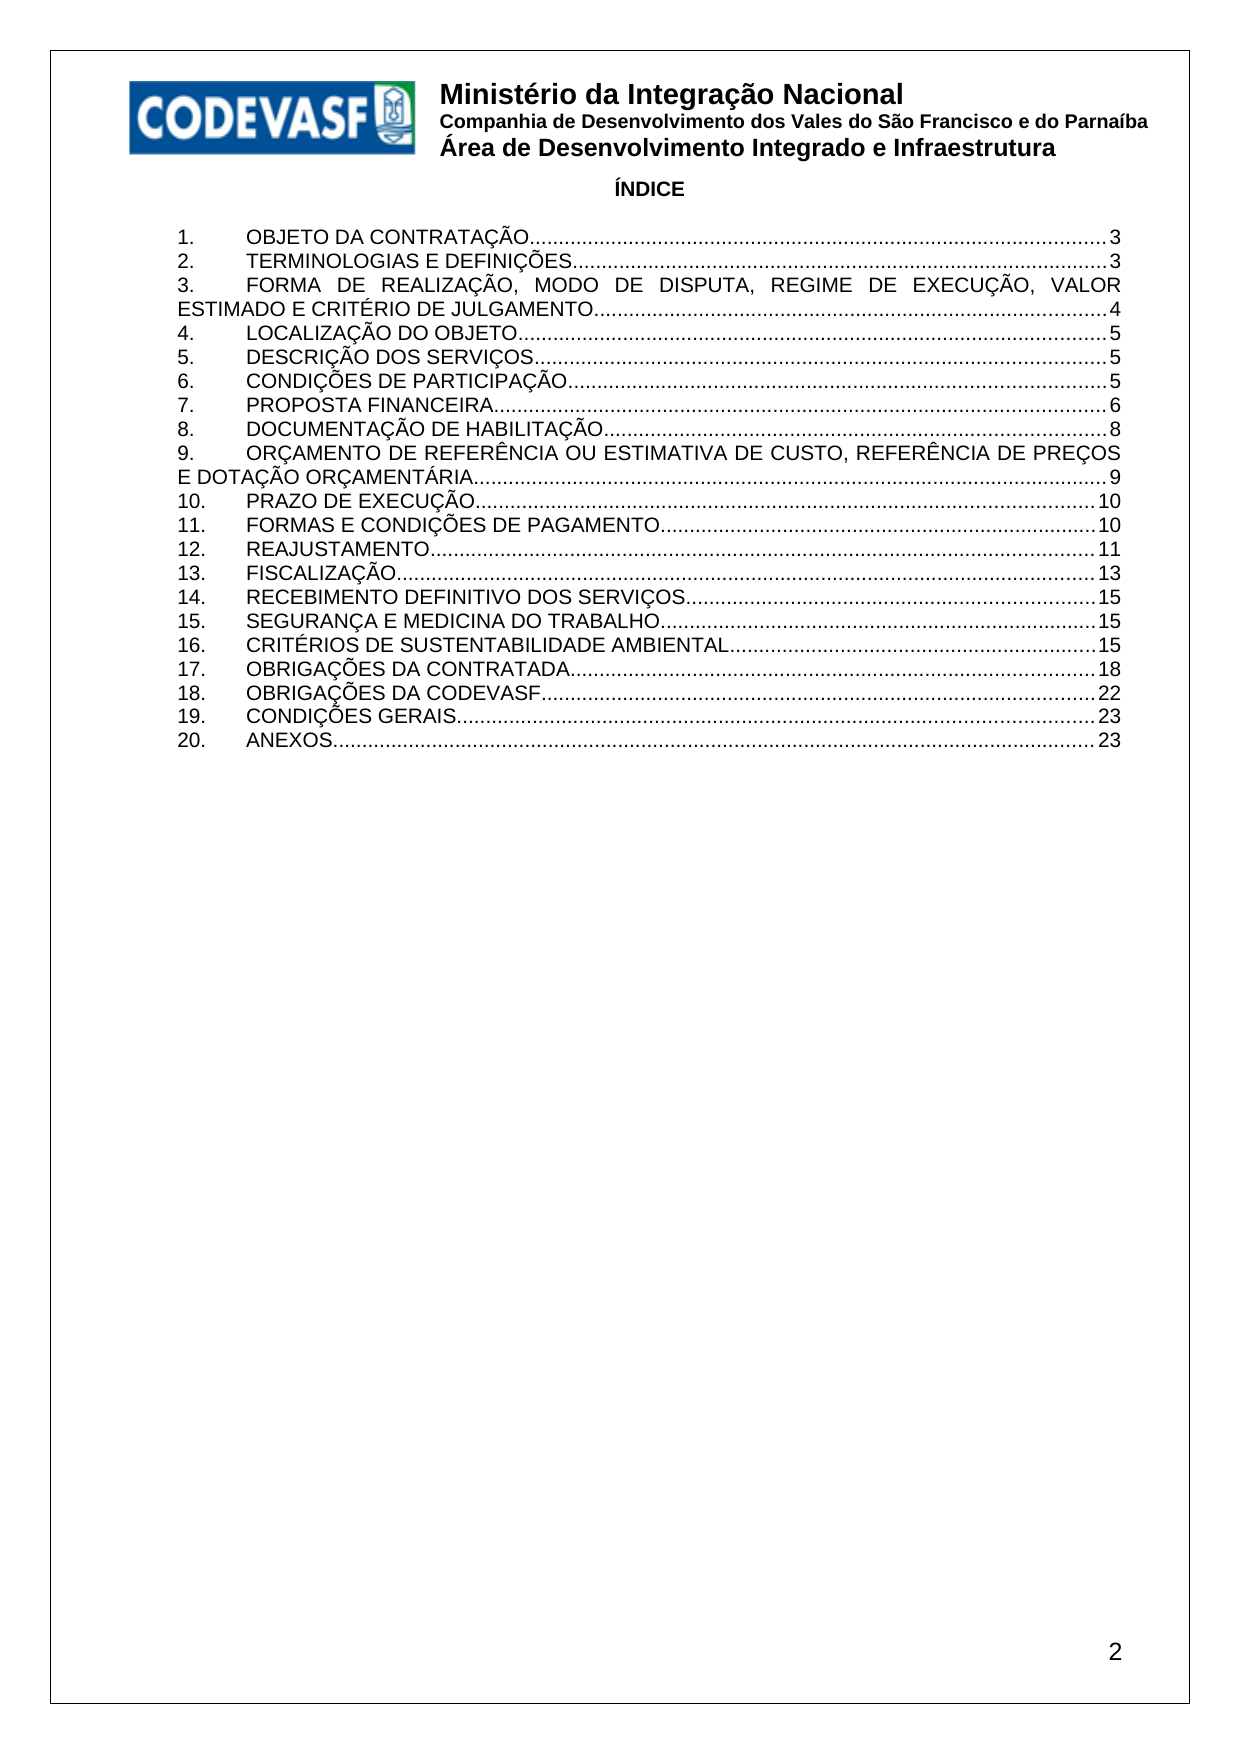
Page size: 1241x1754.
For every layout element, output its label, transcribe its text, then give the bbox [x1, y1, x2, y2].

text 5. DESCRIÇÃO DOS SERVIÇOS 5 [177, 345, 1122, 369]
text 7. PROPOSTA FINANCEIRA 6 [177, 393, 1122, 417]
text 16. CRITÉRIOS DE SUSTENTABILIDADE AMBIENTAL 15 [177, 632, 1122, 656]
text 8. DOCUMENTAÇÃO DE HABILITAÇÃO 8 [177, 417, 1122, 441]
text 1. OBJETO DA CONTRATAÇÃO 3 [177, 225, 1122, 249]
text 13. FISCALIZAÇÃO 13 [177, 561, 1122, 584]
text 20. ANEXOS 23 [177, 728, 1122, 752]
text 6. CONDIÇÕES DE PARTICIPAÇÃO 5 [177, 369, 1122, 393]
text 14. RECEBIMENTO DEFINITIVO DOS SERVIÇOS 15 [177, 584, 1122, 608]
text 10. PRAZO DE EXECUÇÃO 10 [177, 489, 1122, 513]
text 11. FORMAS E CONDIÇÕES DE PAGAMENTO 10 [177, 513, 1122, 537]
text 12. REAJUSTAMENTO 11 [177, 537, 1122, 561]
text 17. OBRIGAÇÕES DA CONTRATADA 18 [177, 656, 1122, 680]
text 15. SEGURANÇA E MEDICINA DO TRABALHO 15 [177, 608, 1122, 632]
text 3. FORMA DE REALIZAÇÃO, MODO DE DISPUTA, REGIME DE EXECUÇÃO, VALOR ESTIMADO E CRITÉRIO DE JULGAMENTO. 4 [177, 273, 1122, 321]
text 18. OBRIGAÇÕES DA CODEVASF 22 [177, 680, 1122, 704]
text 9. ORÇAMENTO DE REFERÊNCIA OU ESTIMATIVA DE CUSTO, REFERÊNCIA DE PREÇOS E DOTAÇÃO ORÇAMENTÁRIA. 9 [177, 441, 1122, 489]
text ÍNDICE [177, 177, 1122, 201]
picture [129, 81, 417, 157]
text 19. CONDIÇÕES GERAIS 23 [177, 704, 1122, 728]
text 4. LOCALIZAÇÃO DO OBJETO 5 [177, 321, 1122, 345]
text 2. TERMINOLOGIAS E DEFINIÇÕES 3 [177, 249, 1122, 273]
